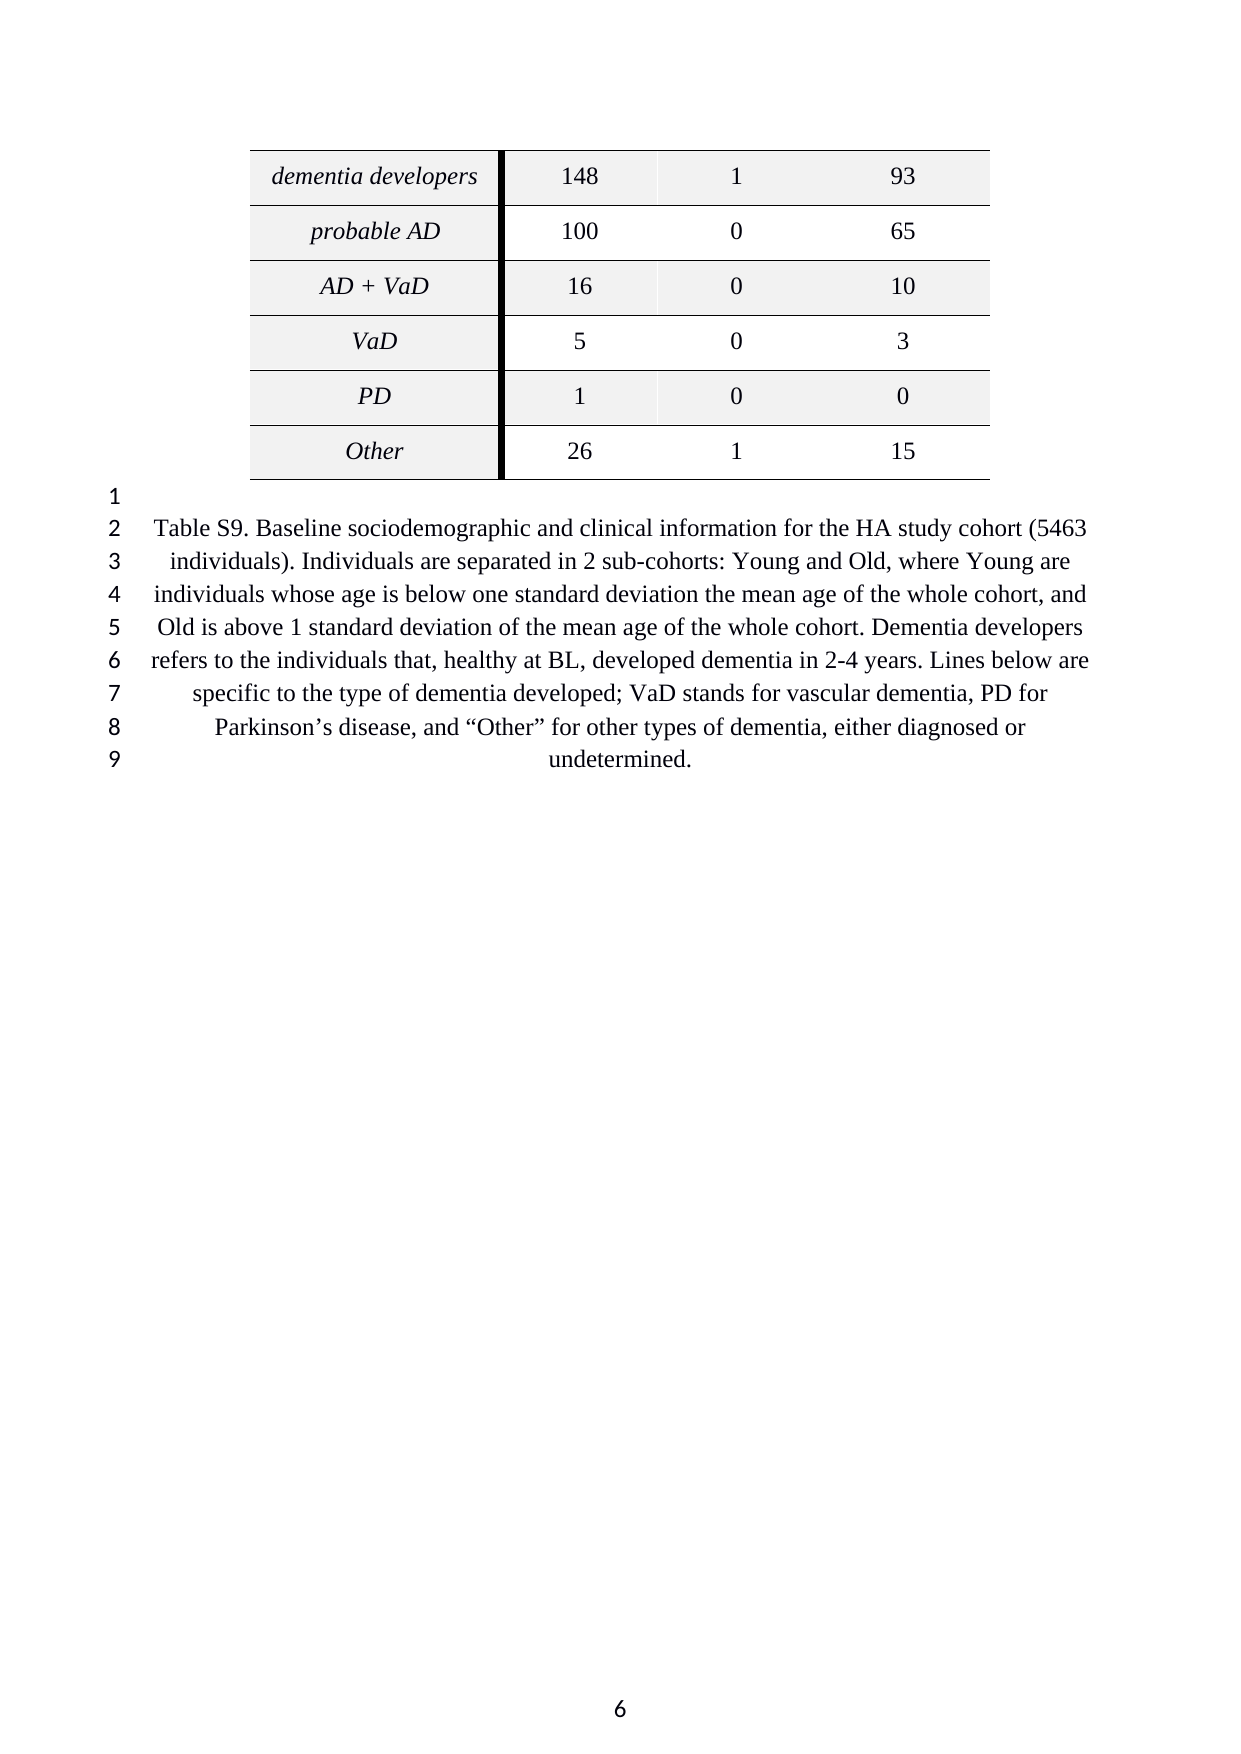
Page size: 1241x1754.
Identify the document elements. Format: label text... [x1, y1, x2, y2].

table_cell 5 [505, 316, 657, 369]
table_cell 26 [505, 426, 657, 479]
table_cell dementia developers [250, 151, 498, 205]
table_cell 16 [505, 261, 657, 315]
table_cell 3 [815, 316, 990, 369]
table_cell Other [250, 426, 498, 479]
table_cell 93 [815, 151, 990, 205]
table_cell 65 [815, 206, 990, 260]
table_cell 10 [815, 261, 990, 315]
table_cell 1 [658, 426, 815, 479]
table_cell 0 [658, 206, 815, 260]
table_cell 0 [658, 261, 815, 315]
table_cell 0 [658, 371, 815, 424]
table_cell 1 [505, 371, 657, 424]
table_cell VaD [250, 316, 498, 369]
table_cell 1 [658, 151, 815, 205]
table_cell AD + VaD [250, 261, 498, 315]
table_cell 15 [815, 426, 990, 479]
text Table S9. Baseline sociodemographic and clinical information for the HA study cohort (5463 individuals). Individuals are separated in 2 sub-cohorts: Young and Old, where Young are individuals whose age is below one standard deviation the mean age of the whole cohort, and Old is above 1 standard deviation of the mean age of the whole cohort. Dementia developers refers to the individuals that, healthy at BL, developed dementia in 2-4 years. Lines below are specific to the type of dementia developed; VaD stands for vascular dementia, PD for Parkinson’s disease, and “Other” for other types of dementia, either diagnosed or undetermined. [150, 513, 1090, 773]
table_cell 148 [505, 151, 657, 205]
table_cell 0 [815, 371, 990, 424]
table_cell 0 [658, 316, 815, 369]
table_cell probable AD [250, 206, 498, 260]
table_cell 100 [505, 206, 657, 260]
table_cell PD [250, 371, 498, 424]
